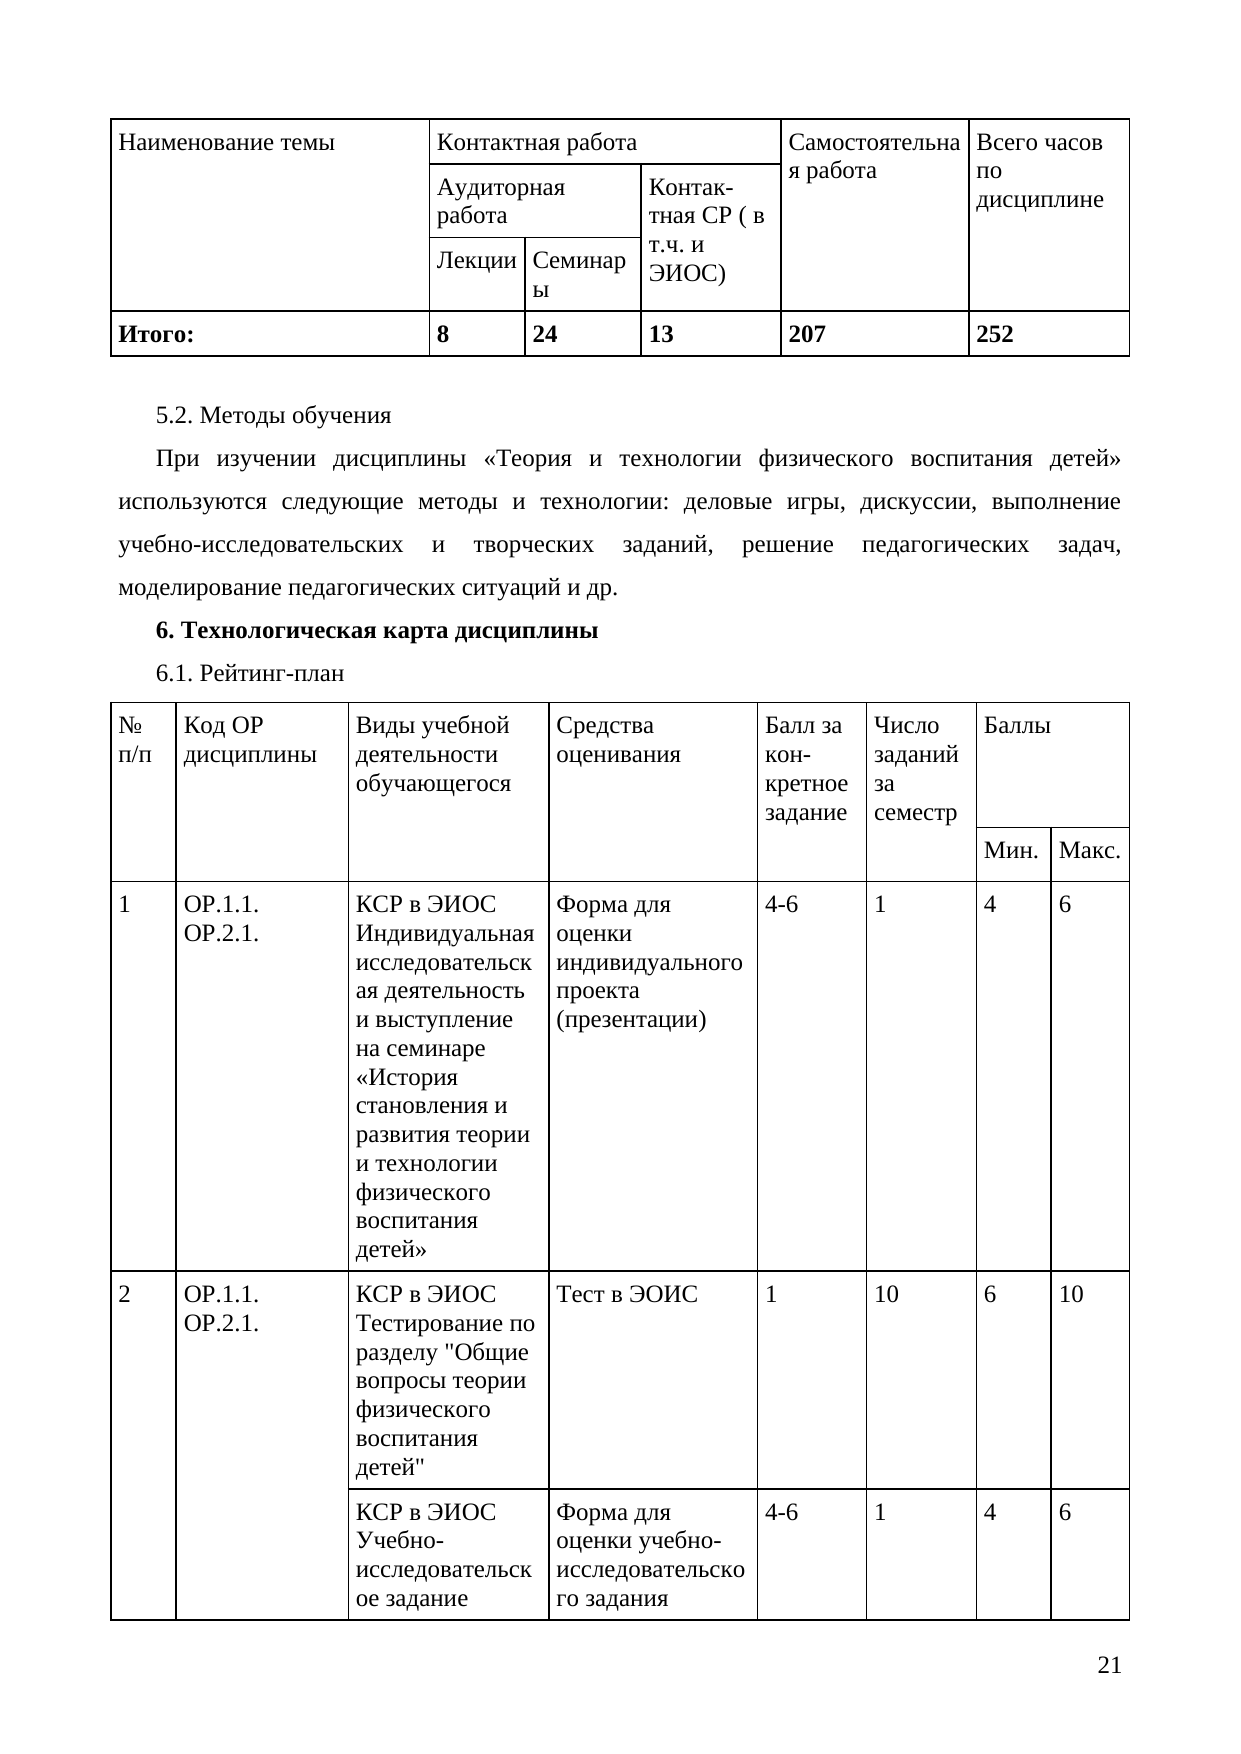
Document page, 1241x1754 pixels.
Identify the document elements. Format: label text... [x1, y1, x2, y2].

table_cell 1 [867, 1490, 976, 1619]
table_cell 6 [1052, 882, 1129, 1270]
subtitle 6.1. Рейтинг-план [118, 658, 1122, 687]
table_header Балл за кон-кретное задание [758, 703, 866, 881]
table_cell 24 [526, 312, 640, 355]
table_cell Макс. [1052, 828, 1129, 881]
table_cell 6 [977, 1272, 1050, 1488]
table_cell Лекции [430, 238, 524, 310]
table_cell 13 [642, 312, 780, 355]
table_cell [550, 1490, 757, 1619]
table_cell 6 [1052, 1490, 1129, 1619]
table_header Средства оценивания [550, 703, 757, 881]
table_cell КСР в ЭИОС Тестирование по разделу "Общие вопросы теории физического воспитания детей" [349, 1272, 548, 1488]
table_cell 4 [977, 882, 1050, 1270]
table_header Число заданий за семестр [867, 703, 976, 881]
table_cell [349, 1490, 548, 1619]
table_cell 2 [112, 1272, 175, 1619]
table_cell ОР.1.1. ОР.2.1. [177, 1272, 348, 1619]
table_cell 1 [867, 882, 976, 1270]
table_header Наименование темы [112, 120, 429, 310]
table_cell Аудиторная работа [430, 165, 640, 237]
table_cell 252 [970, 312, 1129, 355]
table_cell 4-6 [758, 882, 866, 1270]
subtitle 5.2. Методы обучения [118, 400, 1122, 428]
table_cell 4 [977, 1490, 1050, 1619]
table_cell Тест в ЭОИС [550, 1272, 757, 1488]
table_cell Мин. [977, 828, 1050, 881]
table_header Виды учебной деятельности обучающегося [349, 703, 548, 881]
table_header Всего часов по дисциплине [970, 120, 1129, 310]
table_cell КСР в ЭИОС Индивидуальная исследовательская деятельность и выступление на семинаре «История становления и развития теории и технологии физического воспитания детей» [349, 882, 548, 1270]
table_cell 4-6 [758, 1490, 866, 1619]
table_cell Форма для оценки индивидуального проекта (презентации) [550, 882, 757, 1270]
text При изучении дисциплины «Теория и технологии физического воспитания детей» используются следующие методы и технологии: деловые игры, дискуссии, выполнение учебно-исследовательских и творческих заданий, решение педагогических задач, моделирование педагогических ситуаций и др. [118, 443, 1122, 601]
table_header Код ОР дисциплины [177, 703, 348, 881]
table_header № п/п [112, 703, 175, 881]
subtitle 6. Технологическая карта дисциплины [118, 615, 1122, 644]
table_cell Контак-тная СР ( в т.ч. и ЭИОС) [642, 165, 780, 310]
table_cell 8 [430, 312, 524, 355]
table_cell 10 [1052, 1272, 1129, 1488]
table_cell Итого: [112, 312, 429, 355]
table_cell 207 [782, 312, 968, 355]
table_cell Семинары [526, 238, 640, 310]
table_header Баллы [977, 703, 1129, 827]
table_header Самостоятельная работа [782, 120, 968, 310]
table_cell 1 [112, 882, 175, 1270]
table_header Контактная работа [430, 120, 780, 163]
table_cell 10 [867, 1272, 976, 1488]
table_cell 1 [758, 1272, 866, 1488]
table_cell ОР.1.1. ОР.2.1. [177, 882, 348, 1270]
